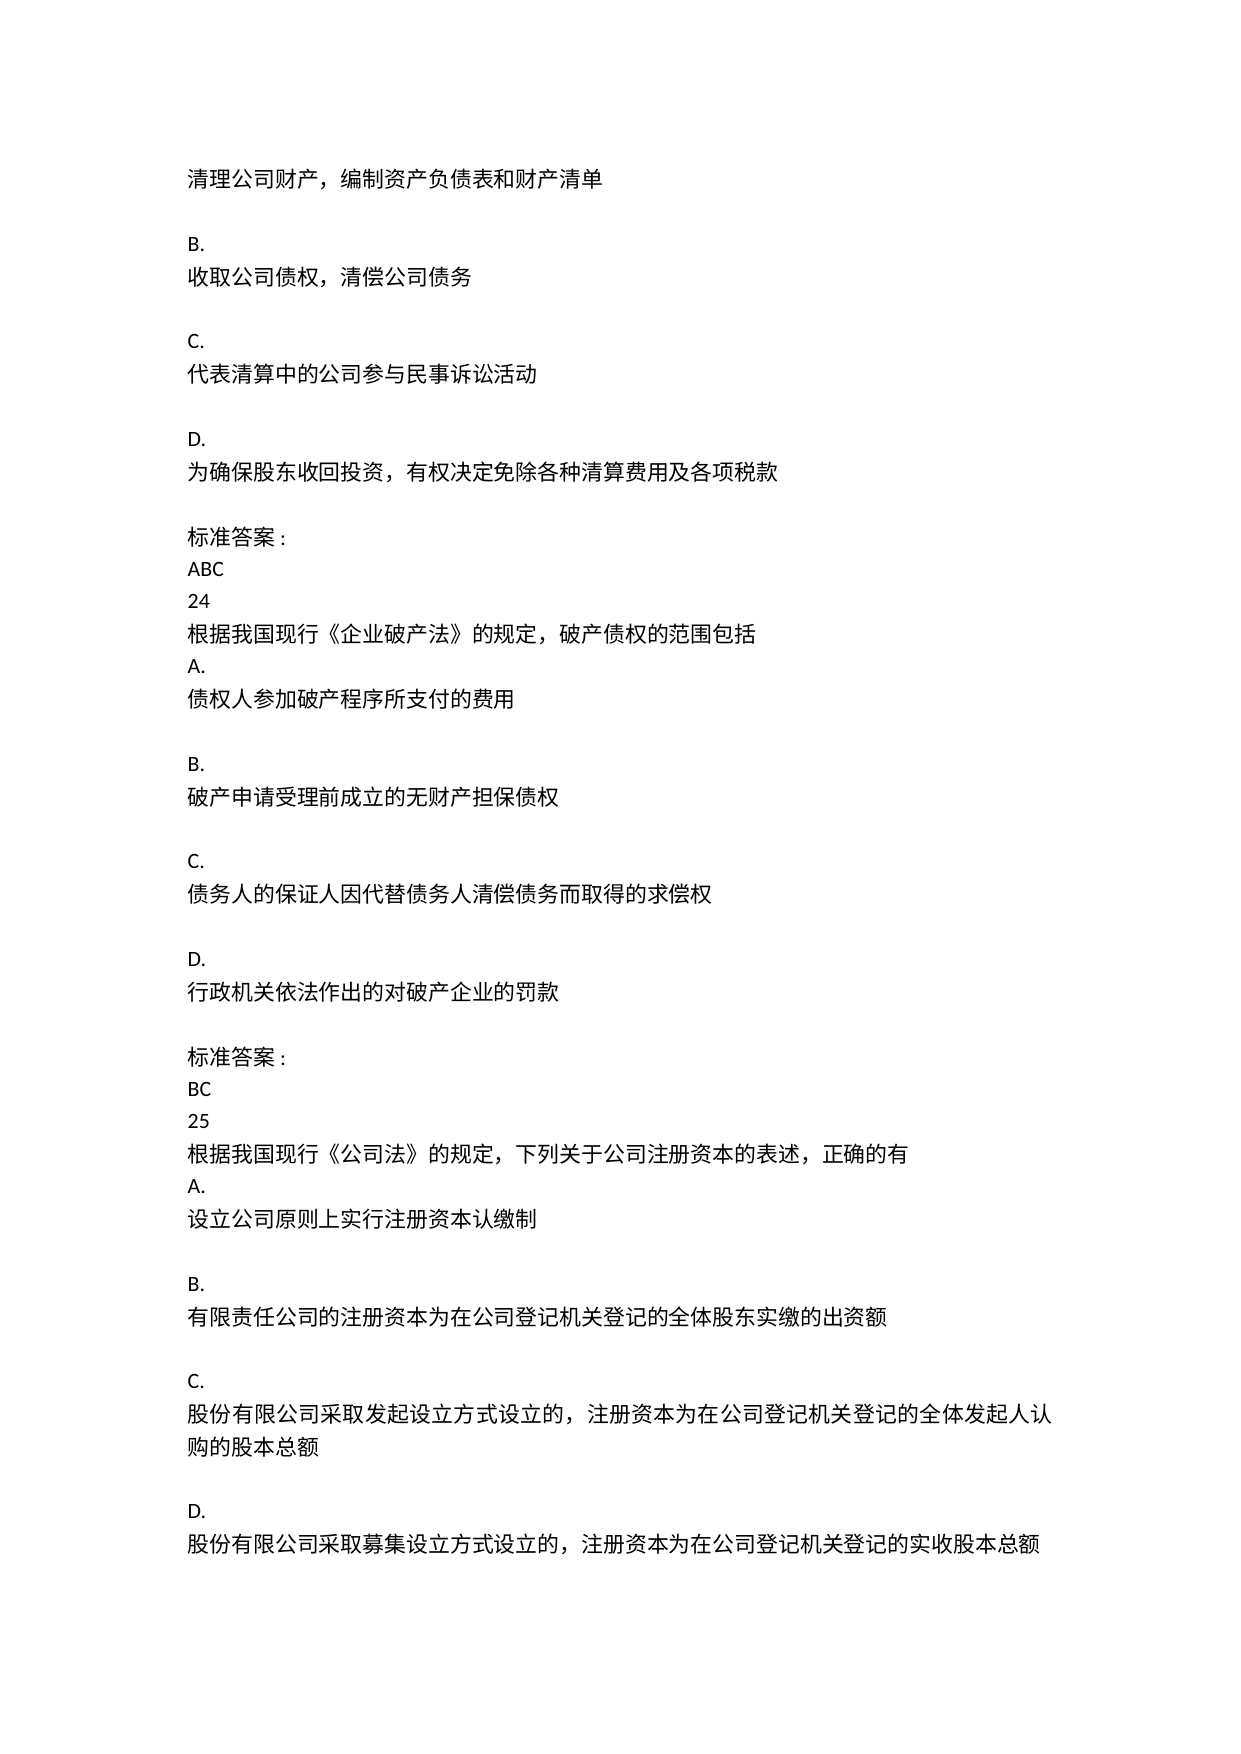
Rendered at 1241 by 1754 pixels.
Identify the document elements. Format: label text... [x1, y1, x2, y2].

text A. [187, 649, 1053, 682]
text 债务人的保证人因代替债务人清偿债务而取得的求偿权 [187, 877, 1053, 909]
text B. [187, 747, 1053, 779]
text 破产申请受理前成立的无财产担保债权 [187, 779, 1053, 812]
text 为确保股东收回投资，有权决定免除各种清算费用及各项税款 [187, 454, 1053, 487]
text D. [187, 942, 1053, 974]
text ABC [187, 552, 1053, 584]
text 24 [187, 584, 1053, 617]
text 股份有限公司采取发起设立方式设立的，注册资本为在公司登记机关登记的全体发起人认购的股本总额 [187, 1397, 1053, 1462]
text C. [187, 1364, 1053, 1397]
text BC [187, 1072, 1053, 1104]
text 根据我国现行《企业破产法》的规定，破产债权的范围包括 [187, 617, 1053, 649]
text B. [187, 227, 1053, 259]
text 收取公司债权，清偿公司债务 [187, 259, 1053, 292]
text 标准答案 : [187, 519, 1053, 552]
text 代表清算中的公司参与民事诉讼活动 [187, 357, 1053, 389]
text 标准答案 : [187, 1039, 1053, 1072]
text C. [187, 844, 1053, 877]
text 股份有限公司采取募集设立方式设立的，注册资本为在公司登记机关登记的实收股本总额 [187, 1527, 1053, 1559]
text 25 [187, 1104, 1053, 1137]
text 设立公司原则上实行注册资本认缴制 [187, 1202, 1053, 1234]
text C. [187, 324, 1053, 357]
text 有限责任公司的注册资本为在公司登记机关登记的全体股东实缴的出资额 [187, 1299, 1053, 1332]
text 清理公司财产，编制资产负债表和财产清单 [187, 162, 1053, 194]
text D. [187, 422, 1053, 454]
text 债权人参加破产程序所支付的费用 [187, 682, 1053, 714]
text 行政机关依法作出的对破产企业的罚款 [187, 974, 1053, 1007]
text B. [187, 1267, 1053, 1299]
text A. [187, 1169, 1053, 1202]
text 根据我国现行《公司法》的规定，下列关于公司注册资本的表述，正确的有 [187, 1137, 1053, 1169]
text D. [187, 1494, 1053, 1527]
